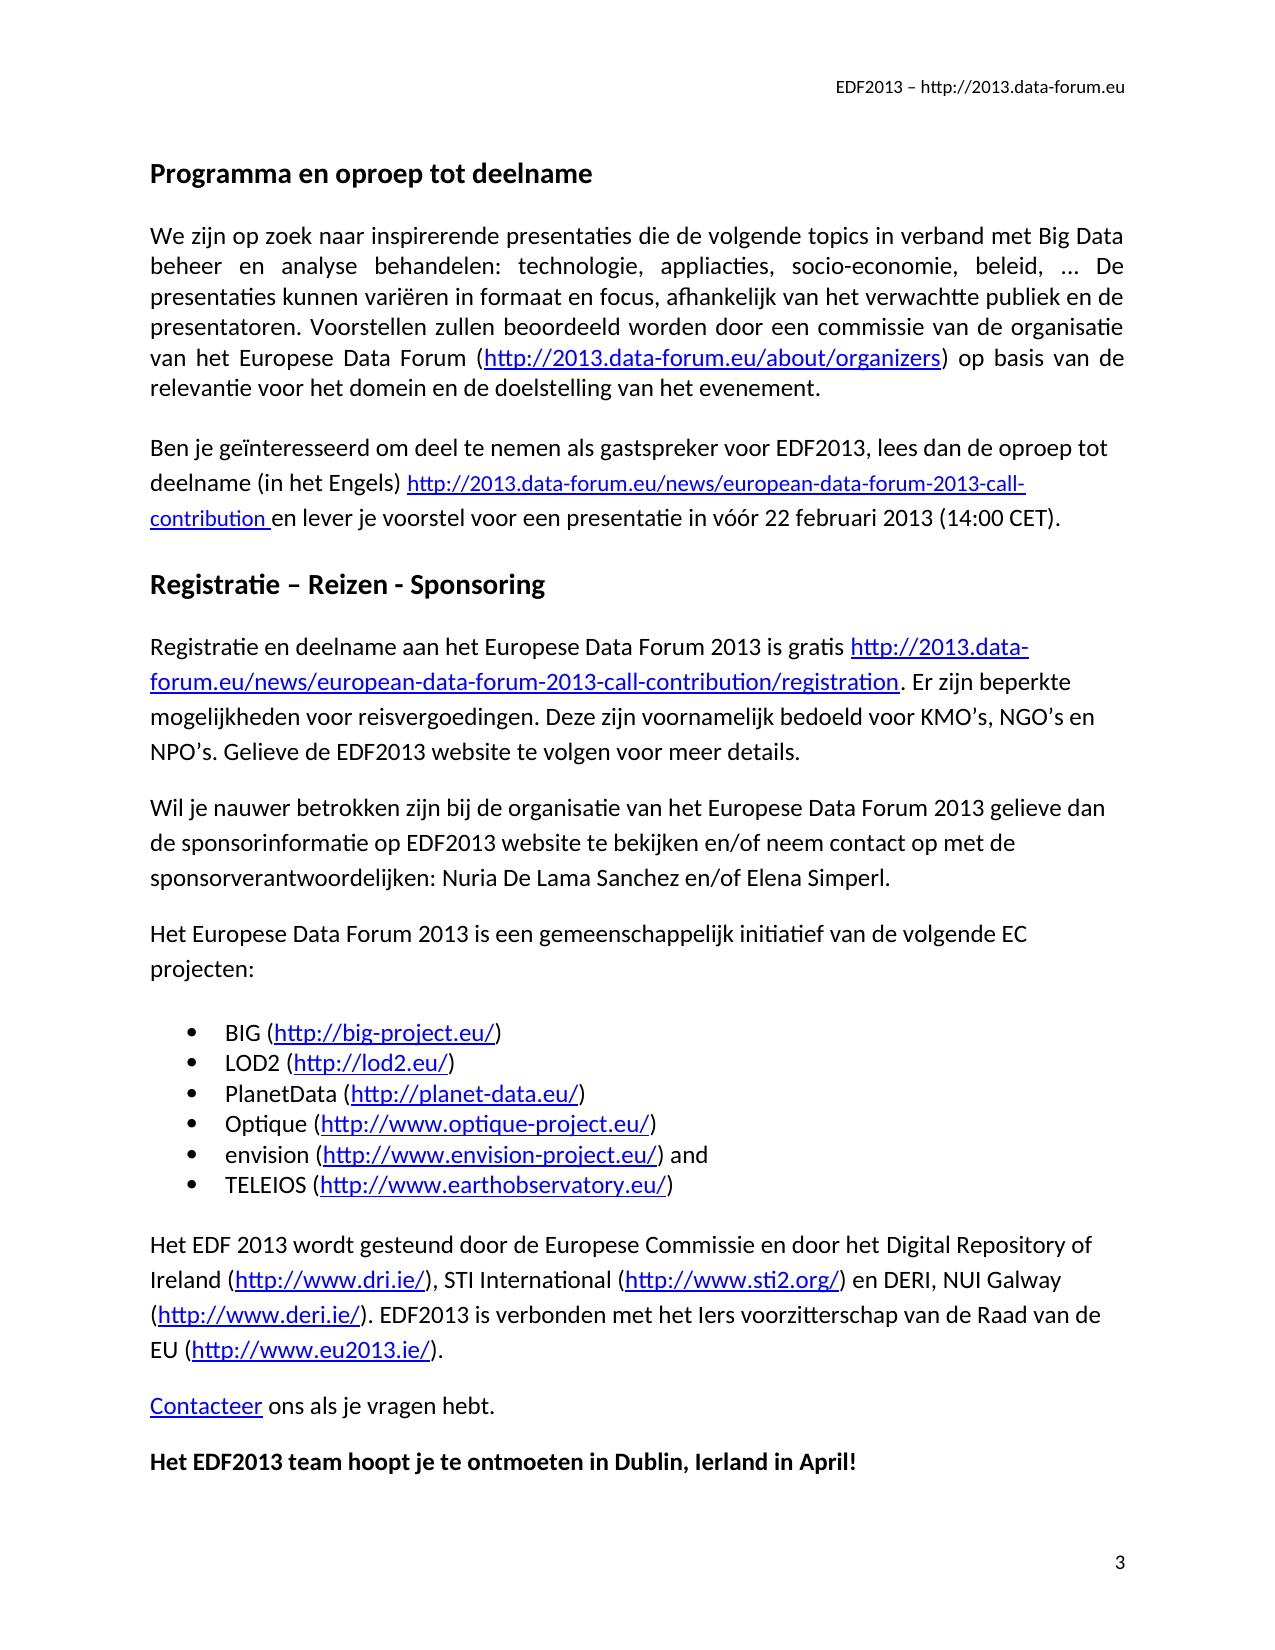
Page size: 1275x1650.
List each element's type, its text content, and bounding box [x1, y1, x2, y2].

list TELEIOS (http://www.earthobservatory.eu/) [187, 1169, 1125, 1200]
text Registratie – Reizen - Sponsoring [150, 566, 1125, 602]
text Het Europese Data Forum 2013 is een gemeenschappelijk initiatief van de volgende EC projecten: [150, 918, 1125, 983]
text Registratie en deelname aan het Europese Data Forum 2013 is gratis http://2013.data-forum.eu/news/european-data-forum-2013-call-contribution/registration. Er zijn beperkte mogelijkheden voor reisvergoedingen. Deze zijn voornamelijk bedoeld voor KMO’s, NGO’s en NPO’s. Gelieve de EDF2013 website te volgen voor meer details. [150, 631, 1125, 767]
list LOD2 (http://lod2.eu/) [187, 1047, 1125, 1078]
text Ben je geïnteresseerd om deel te nemen als gastspreker voor EDF2013, lees dan de oproep tot deelname (in het Engels) http://2013.data-forum.eu/news/european-data-forum-2013-call-contribution en lever je voorstel voor een presentatie in vóór 22 februari 2013 (14:00 CET). [150, 432, 1125, 533]
text Het EDF2013 team hoopt je te ontmoeten in Dublin, Ierland in April! [150, 1446, 1125, 1476]
text Programma en oproep tot deelname [150, 155, 1125, 191]
list PlanetData (http://planet-data.eu/) [187, 1078, 1125, 1108]
list Optique (http://www.optique-project.eu/) [187, 1108, 1125, 1139]
text Wil je nauwer betrokken zijn bij de organisatie van het Europese Data Forum 2013 gelieve dan de sponsorinformatie op EDF2013 website te bekijken en/of neem contact op met de sponsorverantwoordelijken: Nuria De Lama Sanchez en/of Elena Simperl. [150, 792, 1125, 892]
text Contacteer ons als je vragen hebt. [150, 1390, 1125, 1421]
list envision (http://www.envision-project.eu/) and [187, 1139, 1125, 1169]
list BIG (http://big-project.eu/) [187, 1017, 1125, 1047]
text We zijn op zoek naar inspirerende presentaties die de volgende topics in verband met Big Data beheer en analyse behandelen: technologie, appliacties, socio-economie, beleid, ... De presentaties kunnen variëren in formaat en focus, afhankelijk van het verwachtte publiek en de presentatoren. Voorstellen zullen beoordeeld worden door een commissie van de organisatie van het Europese Data Forum (http://2013.data-forum.eu/about/organizers) op basis van de relevantie voor het domein en de doelstelling van het evenement. [150, 220, 1125, 403]
text Het EDF 2013 wordt gesteund door de Europese Commissie en door het Digital Repository of Ireland (http://www.dri.ie/), STI International (http://www.sti2.org/) en DERI, NUI Galway (http://www.deri.ie/). EDF2013 is verbonden met het Iers voorzitterschap van de Raad van de EU (http://www.eu2013.ie/). [150, 1229, 1125, 1365]
